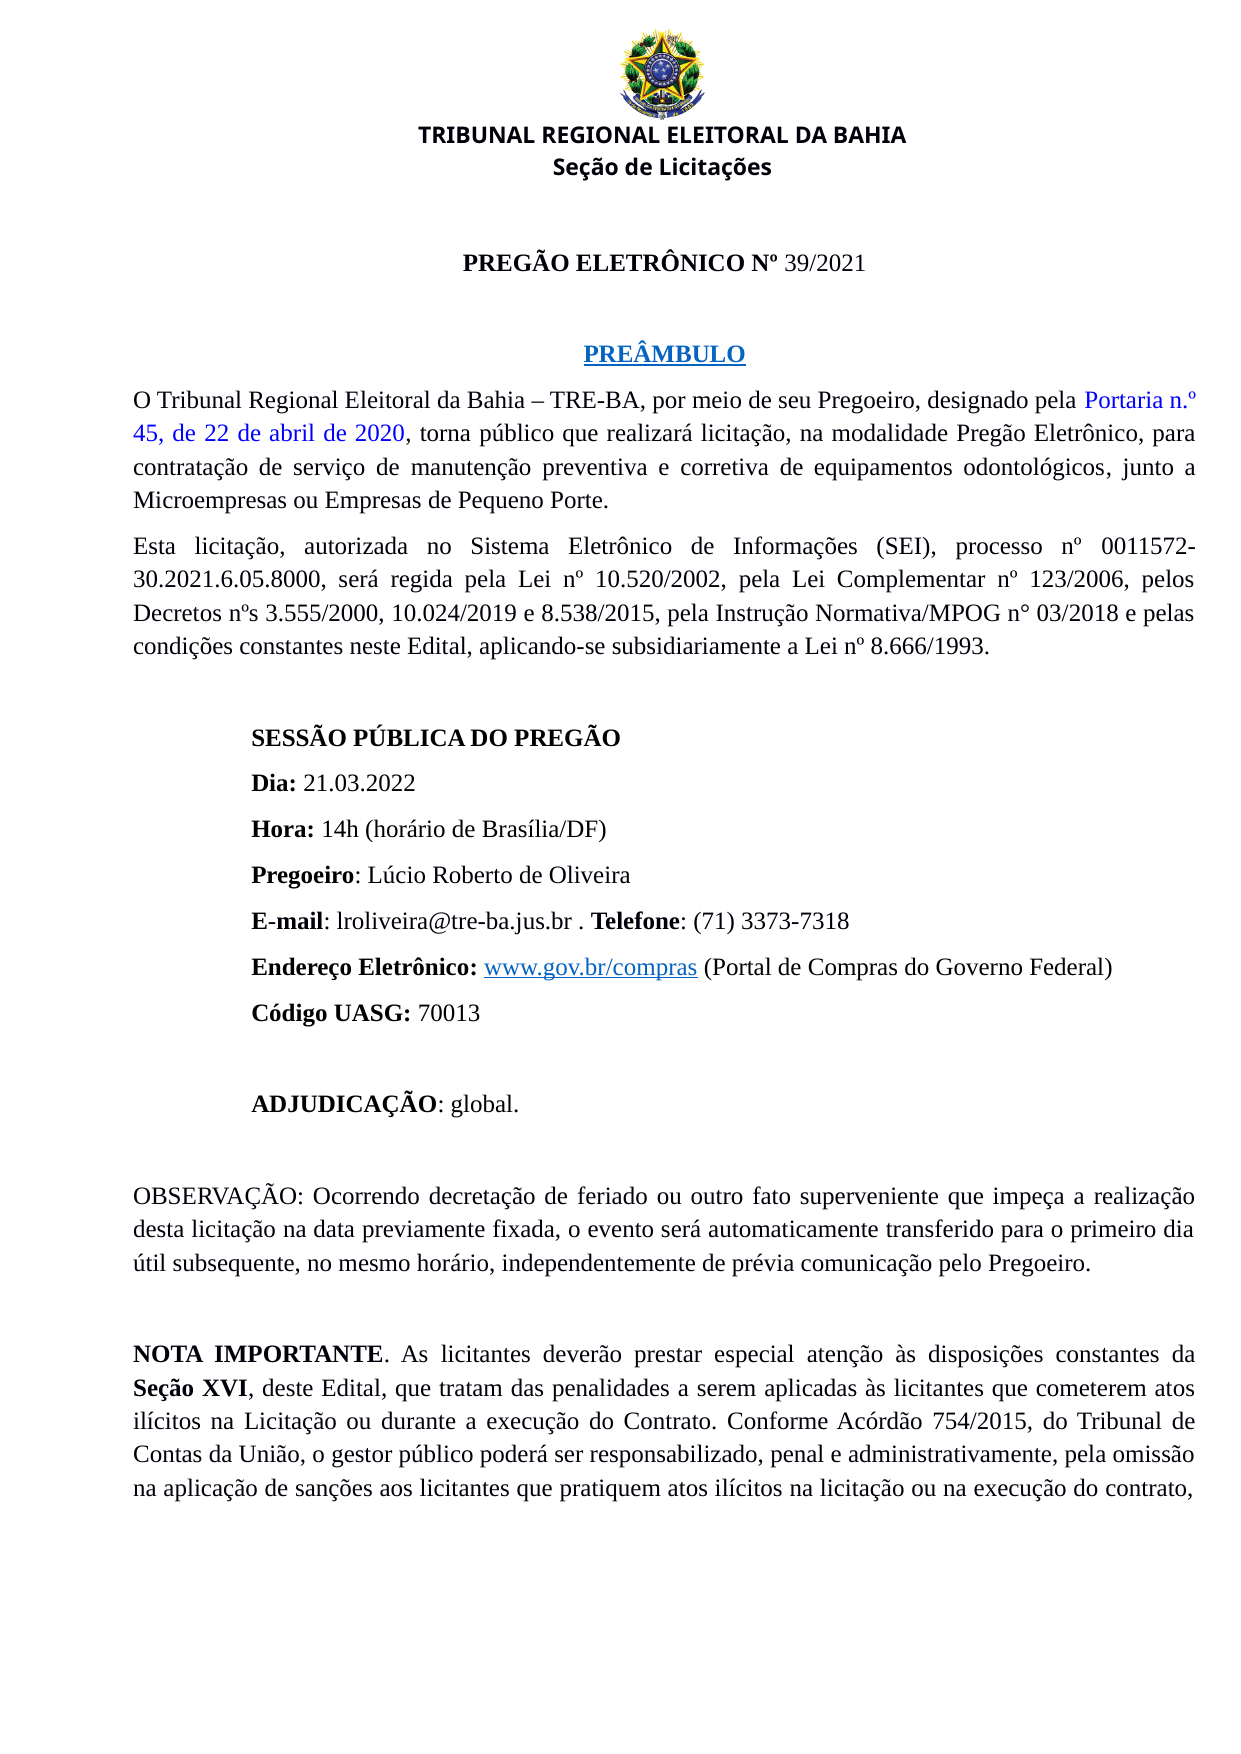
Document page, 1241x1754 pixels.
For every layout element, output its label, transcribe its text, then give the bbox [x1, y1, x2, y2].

text Endereço Eletrônico: www.gov.br/compras (Portal de Compras do Governo Federal) [251, 948, 1196, 982]
text E-mail: lroliveira@tre-ba.jus.br . Telefone: (71) 3373-7318 [177, 903, 1196, 936]
text Hora: 14h (horário de Brasília/DF) [251, 811, 1196, 844]
text PREÂMBULO [133, 336, 1196, 369]
text Dia: 21.03.2022 [251, 765, 1196, 798]
text SESSÃO PÚBLICA DO PREGÃO [251, 719, 1196, 753]
text ADJUDICAÇÃO: global. [177, 1086, 1196, 1119]
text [133, 1336, 1196, 1503]
text Esta licitação, autorizada no Sistema Eletrônico de Informações (SEI), processo nº , será regida pela Lei nº 10.520/2002, pela Lei Complementar nº 123/2006, pelos Decretos nºs 3.555/2000, 10.024/2019 e 8.538/2015, pela Instrução Normativa/MPOG n° 03/2018 e pelas condições constantes neste Edital, aplicando-se subsidiariamente a Lei nº 8.666/1993. [133, 528, 1196, 661]
text O Tribunal Regional Eleitoral da Bahia – TRE-BA, por meio de seu Pregoeiro, designado pela Portaria n.º 45, de 22 de abril de 2020, torna público que realizará licitação, na modalidade Pregão Eletrônico, para contratação de serviço de , junto a Microempresas ou Empresas de Pequeno Porte. [133, 382, 1196, 515]
text Pregoeiro: Lúcio Roberto de Oliveira [177, 857, 1196, 890]
text PREGÃO ELETRÔNICO Nº [133, 244, 1196, 278]
text OBSERVAÇÃO: Ocorrendo decretação de feriado ou outro fato superveniente que impeça a realização desta licitação na data previamente fixada, o evento será automaticamente transferido para o primeiro dia útil subsequente, no mesmo horário, independentemente de prévia comunicação pelo Pregoeiro. [133, 1178, 1196, 1278]
text Código UASG: 70013 [177, 994, 1196, 1028]
